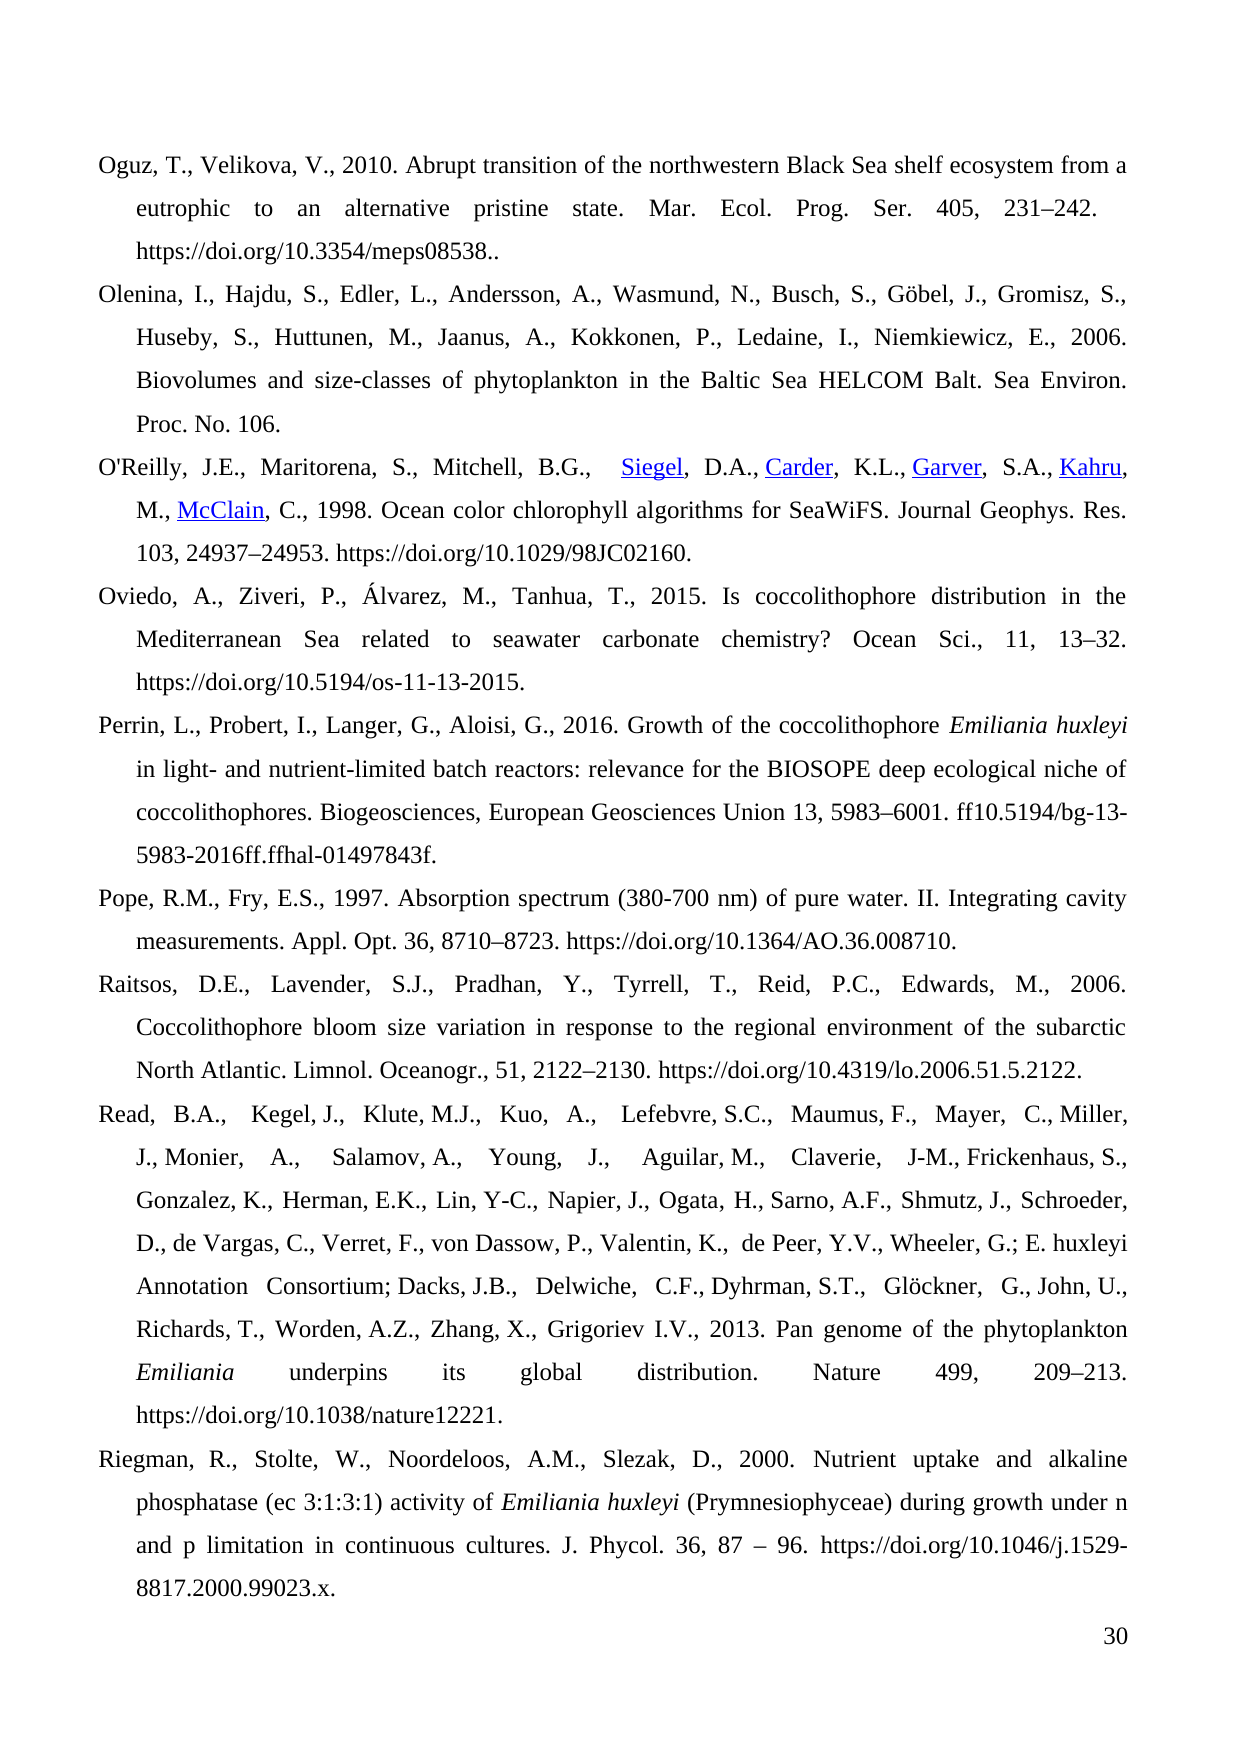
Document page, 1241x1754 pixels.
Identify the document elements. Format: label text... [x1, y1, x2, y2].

text Raitsos, D.E., Lavender, S.J., Pradhan, Y., Tyrrell, T., Reid, P.C., Edwards, M., 2006. Coccolithophore bloom size variation in response to the regional environment of the subarctic North Atlantic. Limnol. Oceanogr., 51, 2122–2130. https://doi.org/10.4319/lo.2006.51.5.2122. [98, 969, 1128, 1084]
text Oguz, T., Velikova, V., 2010. Abrupt transition of the northwestern Black Sea shelf ecosystem from a eutrophic to an alternative pristine state. Mar. Ecol. Prog. Ser. 405, 231–242. https://doi.org/10.3354/meps08538.. [98, 150, 1128, 265]
text Olenina, I., Hajdu, S., Edler, L., Andersson, A., Wasmund, N., Busch, S., Göbel, J., Gromisz, S., Huseby, S., Huttunen, M., Jaanus, A., Kokkonen, P., Ledaine, I., Niemkiewicz, E., 2006. Biovolumes and size-classes of phytoplankton in the Baltic Sea HELCOM Balt. Sea Environ. Proc. No. 106. [98, 279, 1128, 437]
text Riegman, R., Stolte, W., Noordeloos, A.M., Slezak, D., 2000. Nutrient uptake and alkaline phosphatase (ec 3:1:3:1) activity of Emiliania huxleyi (Prymnesiophyceae) during growth under n and p limitation in continuous cultures. J. Phycol. 36, 87 – 96. https://doi.org/10.1046/j.1529-8817.2000.99023.x. [98, 1444, 1128, 1602]
text Read, B.A., Kegel, J., Klute, M.J., Kuo, A., Lefebvre, S.C., Maumus, F., Mayer, C., Miller, J., Monier, A., Salamov, A., Young, J., Aguilar, M., Claverie, J-M., Frickenhaus, S., Gonzalez, K., Herman, E.K., Lin, Y-C., Napier, J., Ogata, H., Sarno, A.F., Shmutz, J., Schroeder, D., de Vargas, C., Verret, F., von Dassow, P., Valentin, K., de Peer, Y.V., Wheeler, G.; E. huxleyi Annotation Consortium; Dacks, J.B., Delwiche, C.F., Dyhrman, S.T., Glöckner, G., John, U., Richards, T., Worden, A.Z., Zhang, X., Grigoriev I.V., 2013. Pan genome of the phytoplankton Emiliania underpins its global distribution. Nature 499, 209–213. https://doi.org/10.1038/nature12221. [98, 1099, 1128, 1429]
text Pope, R.M., Fry, E.S., 1997. Absorption spectrum (380-700 nm) of pure water. II. Integrating cavity measurements. Appl. Opt. 36, 8710–8723. https://doi.org/10.1364/AO.36.008710. [98, 883, 1128, 955]
text Perrin, L., Probert, I., Langer, G., Aloisi, G., 2016. Growth of the coccolithophore Emiliania huxleyi in light- and nutrient-limited batch reactors: relevance for the BIOSOPE deep ecological niche of coccolithophores. Biogeosciences, European Geosciences Union 13, 5983–6001. ff10.5194/bg-13-5983-2016ff.ffhal-01497843f. [98, 711, 1128, 869]
text Oviedo, A., Ziveri, P., Álvarez, M., Tanhua, T., 2015. Is coccolithophore distribution in the Mediterranean Sea related to seawater carbonate chemistry? Ocean Sci., 11, 13–32. https://doi.org/10.5194/os-11-13-2015. [98, 581, 1128, 696]
text O'Reilly, J.E., Maritorena, S., Mitchell, B.G., Siegel, D.A., Carder, K.L., Garver, S.A., Kahru, M., McClain, C., 1998. Ocean color chlorophyll algorithms for SeaWiFS. Journal Geophys. Res. 103, 24937–24953. https://doi.org/10.1029/98JC02160. [98, 452, 1128, 567]
